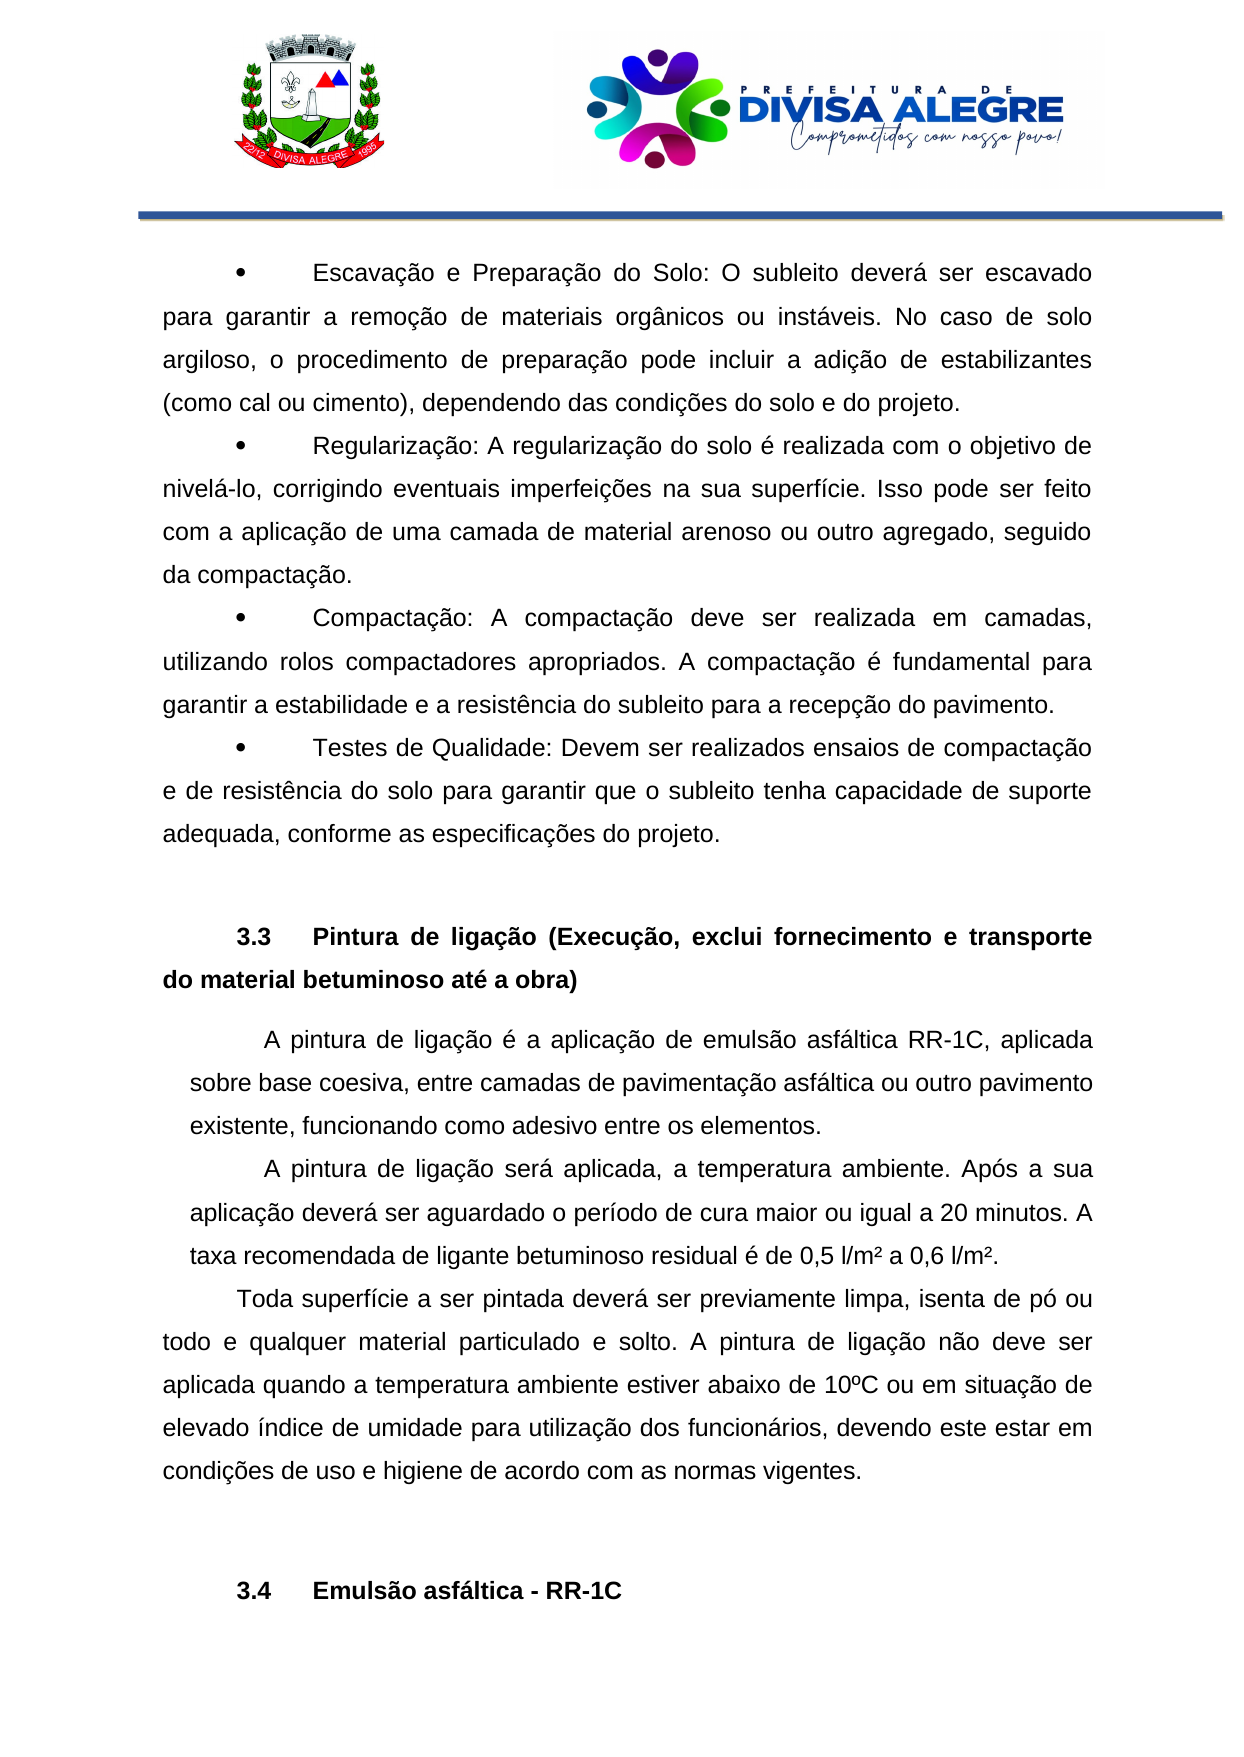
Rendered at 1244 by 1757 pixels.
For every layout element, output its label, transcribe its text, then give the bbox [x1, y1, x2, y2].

text 3.4 Emulsão asfáltica - RR-1C [162, 1576, 1094, 1605]
text A pintura de ligação é a aplicação de emulsão asfáltica RR-1C, aplicada sobre base coesiva, entre camadas de pavimentação asfáltica ou outro pavimento existente, funcionando como adesivo entre os elementos. [189, 1025, 1094, 1140]
list Regularização: A regularização do solo é realizada com o objetivo de nivelá-lo, corrigindo eventuais imperfeições na sua superfície. Isso pode ser feito com a aplicação de uma camada de material arenoso ou outro agregado, seguido da compactação. [162, 431, 1094, 589]
text A pintura de ligação será aplicada, a temperatura ambiente. Após a sua aplicação deverá ser aguardado o período de cura maior ou igual a 20 minutos. A taxa recomendada de ligante betuminoso residual é de 0,5 l/m² a 0,6 l/m². [189, 1154, 1094, 1269]
list Testes de Qualidade: Devem ser realizados ensaios de compactação e de resistência do solo para garantir que o subleito tenha capacidade de suporte adequada, conforme as especificações do projeto. [162, 733, 1094, 848]
list Escavação e Preparação do Solo: O subleito deverá ser escavado para garantir a remoção de materiais orgânicos ou instáveis. No caso de solo argiloso, o procedimento de preparação pode incluir a adição de estabilizantes (como cal ou cimento), dependendo das condições do solo e do projeto. [162, 258, 1094, 416]
picture [231, 34, 384, 166]
text Toda superfície a ser pintada deverá ser previamente limpa, isenta de pó ou todo e qualquer material particulado e solto. A pintura de ligação não deve ser aplicada quando a temperatura ambiente estiver abaixo de 10ºC ou em situação de elevado índice de umidade para utilização dos funcionários, devendo este estar em condições de uso e higiene de acordo com as normas vigentes. [162, 1284, 1094, 1485]
text 3.3 Pintura de ligação (Execução, exclui fornecimento e transporte do material betuminoso até a obra) [162, 922, 1094, 994]
list Compactação: A compactação deve ser realizada em camadas, utilizando rolos compactadores apropriados. A compactação é fundamental para garantir a estabilidade e a resistência do subleito para a recepção do pavimento. [162, 603, 1094, 718]
picture [553, 31, 1106, 189]
